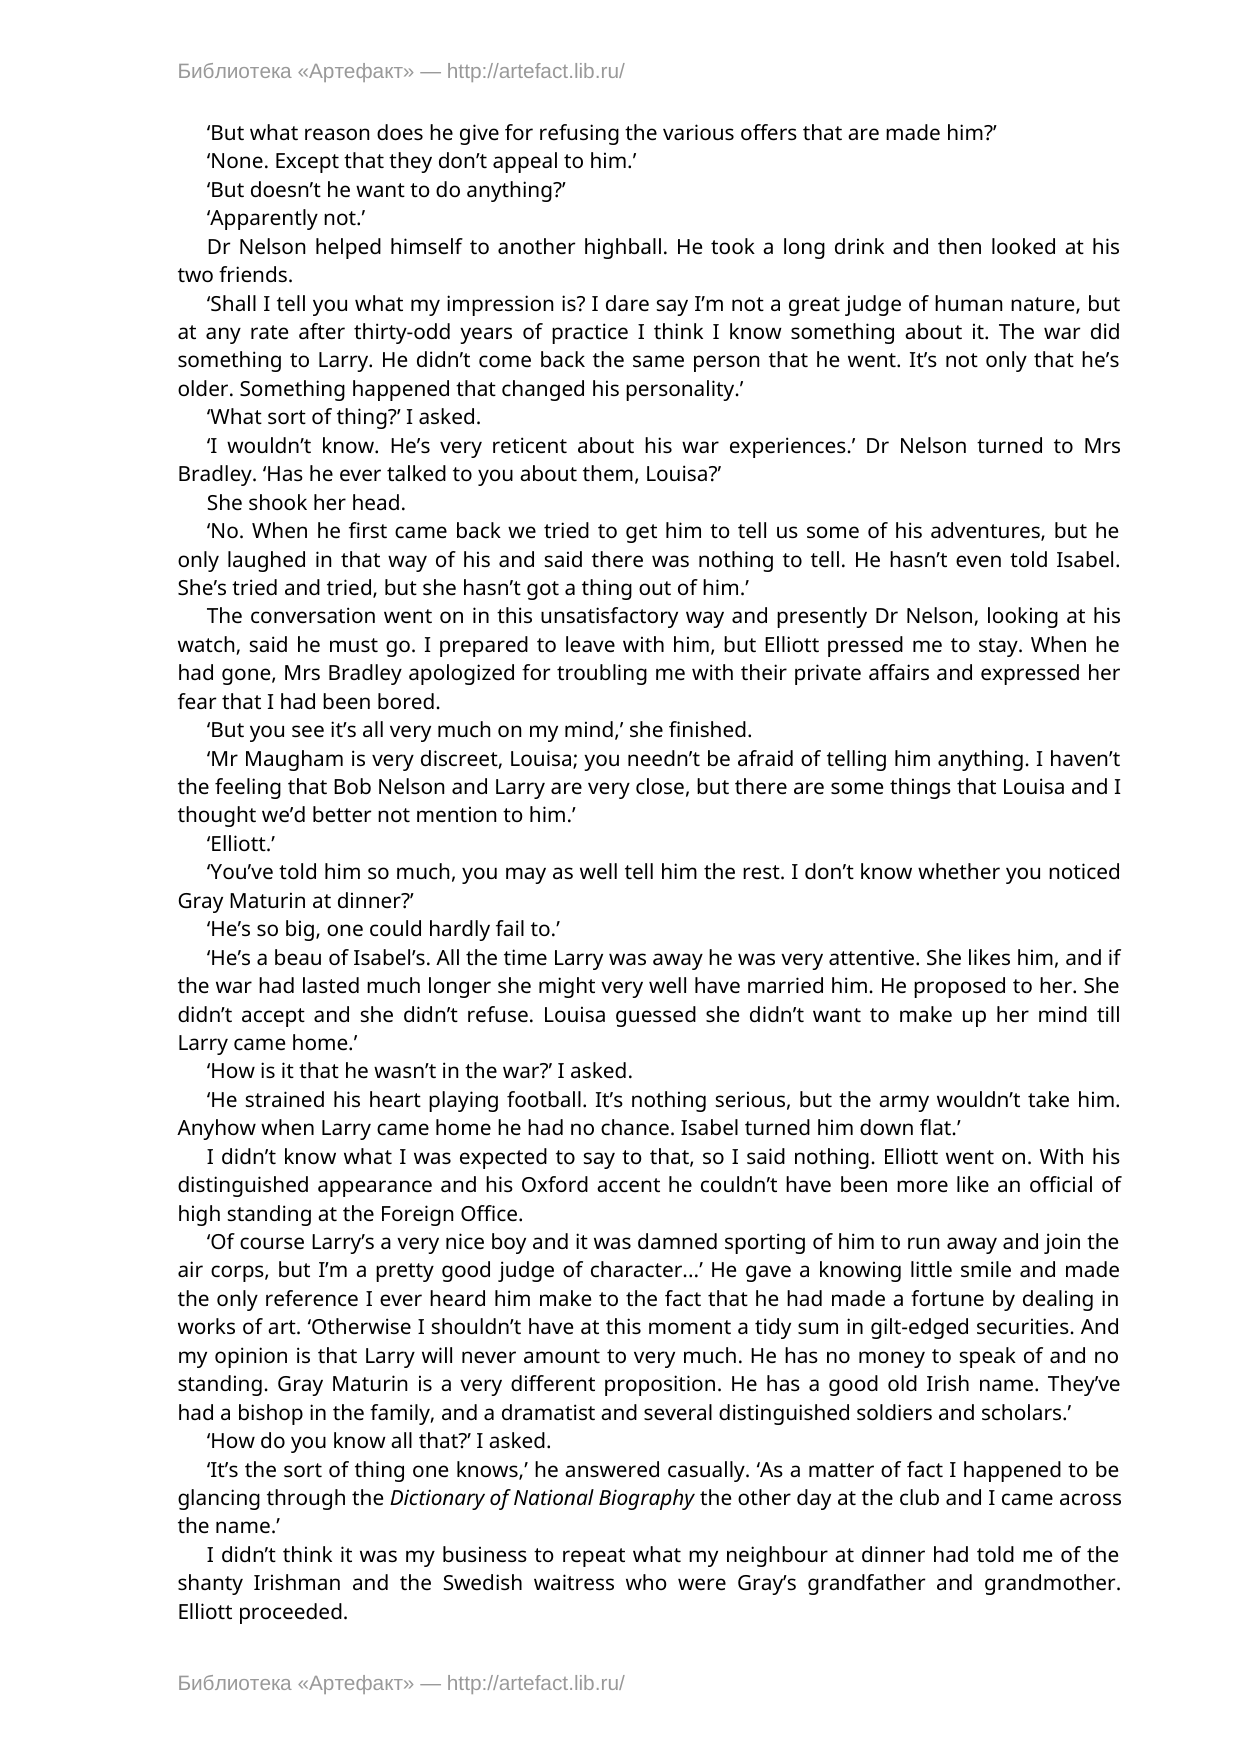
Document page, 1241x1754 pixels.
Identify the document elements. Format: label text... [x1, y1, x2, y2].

text ‘Elliott.’ [177, 829, 1122, 857]
text ‘Of course Larry’s a very nice boy and it was damned sporting of him to run away and join the air corps, but I’m a pretty good judge of character...’ He gave a knowing little smile and made the only reference I ever heard him make to the fact that he had made a fortune by dealing in works of art. ‘Otherwise I shouldn’t have at this moment a tidy sum in gilt-edged securities. And my opinion is that Larry will never amount to very much. He has no money to speak of and no standing. Gray Maturin is a very different proposition. He has a good old Irish name. They’ve had a bishop in the family, and a dramatist and several distinguished soldiers and scholars.’ [177, 1227, 1122, 1426]
text She shook her head. [177, 488, 1122, 516]
text ‘He’s a beau of Isabel’s. All the time Larry was away he was very attentive. She likes him, and if the war had lasted much longer she might very well have married him. He proposed to her. She didn’t accept and she didn’t refuse. Louisa guessed she didn’t want to make up her mind till Larry came home.’ [177, 943, 1122, 1057]
text ‘Apparently not.’ [177, 203, 1122, 232]
text ‘None. Except that they don’t appeal to him.’ [177, 147, 1122, 175]
text ‘Shall I tell you what my impression is? I dare say I’m not a great judge of human nature, but at any rate after thirty-odd years of practice I think I know something about it. The war did something to Larry. He didn’t come back the same person that he went. It’s not only that he’s older. Something happened that changed his personality.’ [177, 289, 1122, 402]
text ‘What sort of thing?’ I asked. [177, 402, 1122, 431]
text ‘But doesn’t he want to do anything?’ [177, 175, 1122, 203]
text Dr Nelson helped himself to another highball. He took a long drink and then looked at his two friends. [177, 232, 1122, 289]
text I didn’t think it was my business to repeat what my neighbour at dinner had told me of the shanty Irishman and the Swedish waitress who were Gray’s grandfather and grandmother. Elliott proceeded. [177, 1540, 1122, 1625]
text ‘I wouldn’t know. He’s very reticent about his war experiences.’ Dr Nelson turned to Mrs Bradley. ‘Has he ever talked to you about them, Louisa?’ [177, 431, 1122, 488]
text ‘But you see it’s all very much on my mind,’ she finished. [177, 715, 1122, 744]
text ‘Mr Maugham is very discreet, Louisa; you needn’t be afraid of telling him anything. I haven’t the feeling that Bob Nelson and Larry are very close, but there are some things that Louisa and I thought we’d better not mention to him.’ [177, 744, 1122, 829]
text ‘But what reason does he give for refusing the various offers that are made him?’ [177, 118, 1122, 147]
text ‘It’s the sort of thing one knows,’ he answered casually. ‘As a matter of fact I happened to be glancing through the Dictionary of National Biography the other day at the club and I came across the name.’ [177, 1455, 1122, 1540]
text ‘He’s so big, one could hardly fail to.’ [177, 914, 1122, 943]
text ‘He strained his heart playing football. It’s nothing serious, but the army wouldn’t take him. Anyhow when Larry came home he had no chance. Isabel turned him down flat.’ [177, 1085, 1122, 1142]
text The conversation went on in this unsatisfactory way and presently Dr Nelson, looking at his watch, said he must go. I prepared to leave with him, but Elliott pressed me to stay. When he had gone, Mrs Bradley apologized for troubling me with their private affairs and expressed her fear that I had been bored. [177, 602, 1122, 715]
text ‘How do you know all that?’ I asked. [177, 1426, 1122, 1455]
text ‘How is it that he wasn’t in the war?’ I asked. [177, 1057, 1122, 1085]
text I didn’t know what I was expected to say to that, so I said nothing. Elliott went on. With his distinguished appearance and his Oxford accent he couldn’t have been more like an official of high standing at the Foreign Office. [177, 1142, 1122, 1227]
text ‘You’ve told him so much, you may as well tell him the rest. I don’t know whether you noticed Gray Maturin at dinner?’ [177, 857, 1122, 914]
text ‘No. When he first came back we tried to get him to tell us some of his adventures, but he only laughed in that way of his and said there was nothing to tell. He hasn’t even told Isabel. She’s tried and tried, but she hasn’t got a thing out of him.’ [177, 516, 1122, 602]
